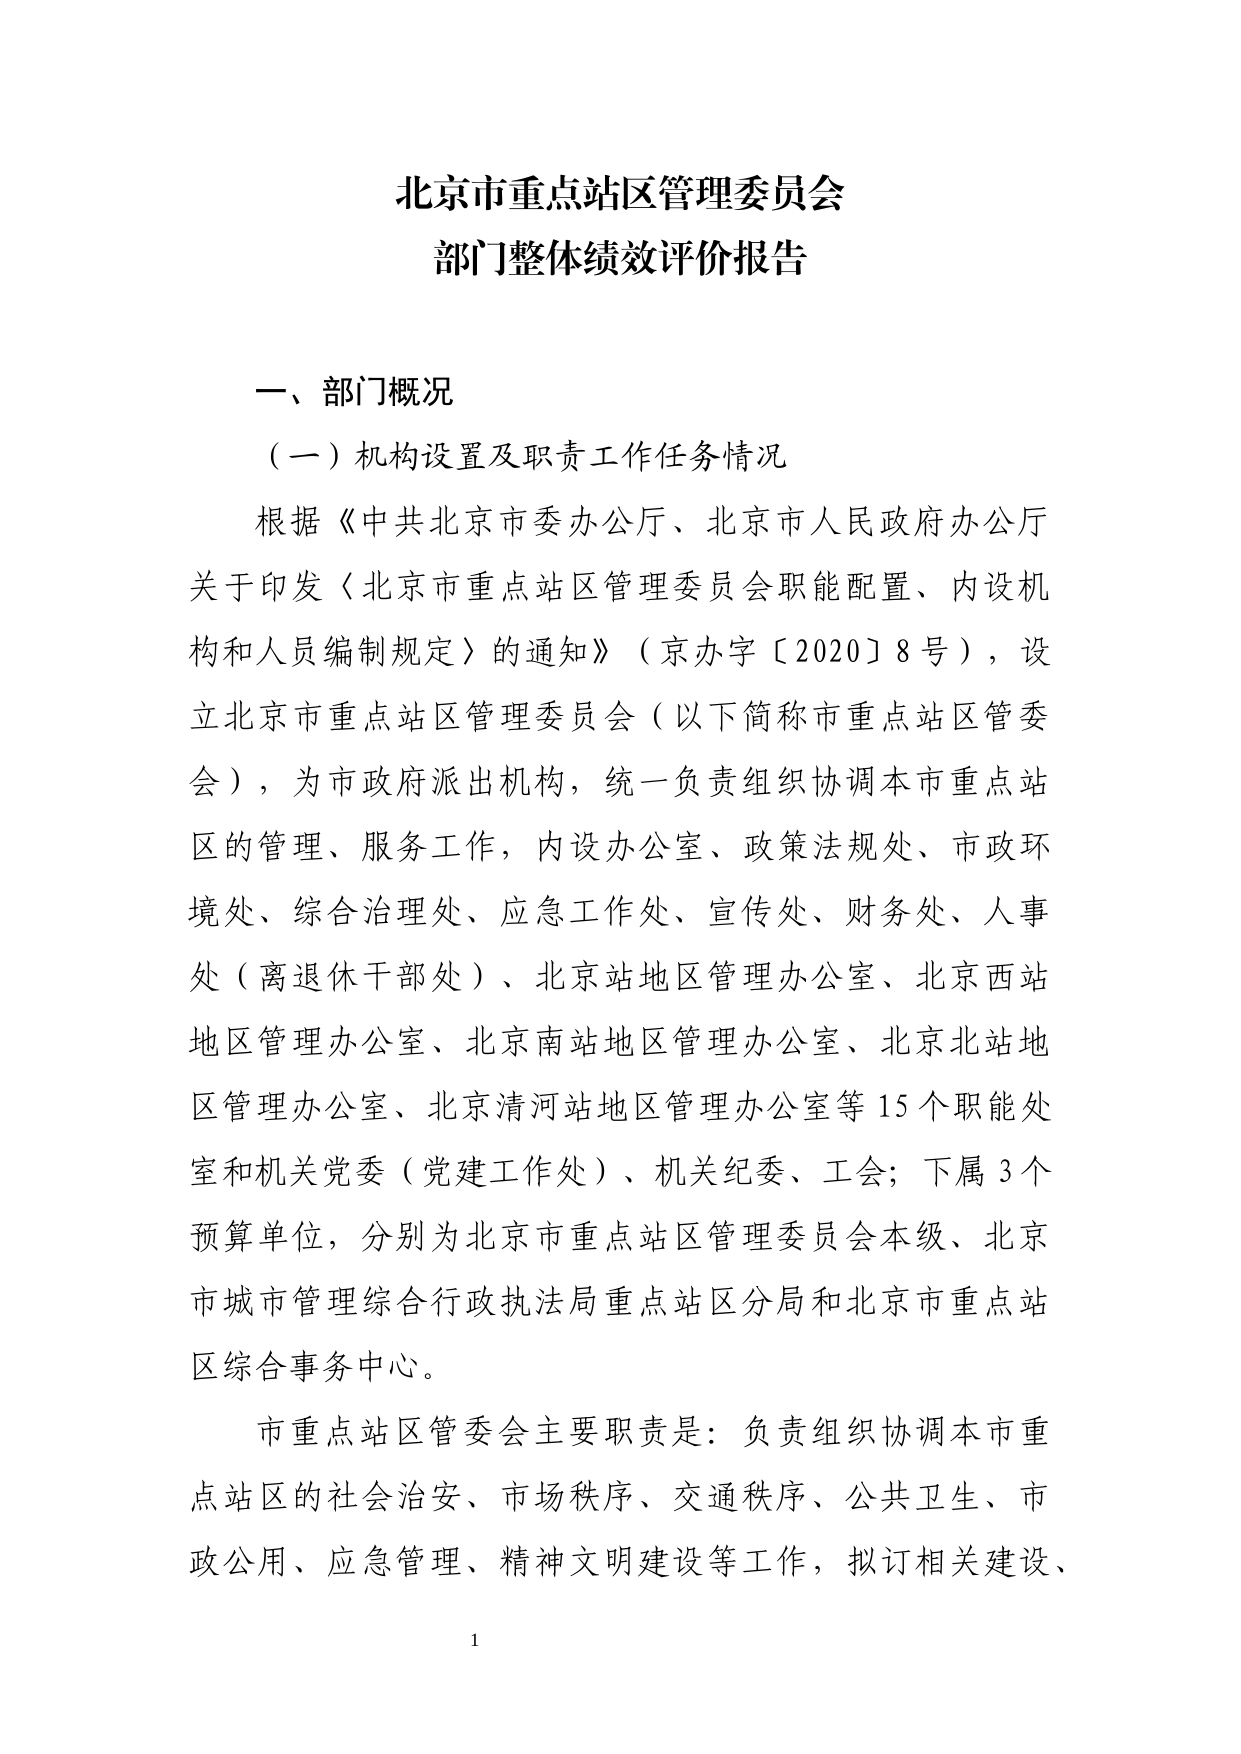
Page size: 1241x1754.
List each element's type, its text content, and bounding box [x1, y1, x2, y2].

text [187, 1397, 1053, 1592]
text 一、部门概况 [187, 357, 1053, 422]
text 部门整体绩效评价报告 [187, 227, 1053, 292]
text （一）机构设置及职责工作任务情况 [187, 422, 1053, 487]
text 根据《中共北京市委办公厅、北京市人民政府办公厅关于印发〈北京市重点站区管理委员会职能配置、内设机构和人员编制规定〉的通知》（京办字〔2020〕8号），设立北京市重点站区管理委员会（以下简称市重点站区管委会），为市政府派出机构，统一负责组织协调本市重点站区的管理、服务工作，内设办公室、政策法规处、市政环境处、综合治理处、应急工作处、宣传处、财务处、人事处（离退休干部处）、北京站地区管理办公室、北京西站地区管理办公室、北京南站地区管理办公室、北京北站地区管理办公室、北京清河站地区管理办公室等15个职能处室和机关党委（党建工作处）、机关纪委、工会；下属3个预算单位，分别为北京市重点站区管理委员会本级、北京市城市管理综合行政执法局重点站区分局和北京市重点站区综合事务中心。 [187, 487, 1053, 1397]
text 北京市重点站区管理委员会 [187, 162, 1053, 227]
